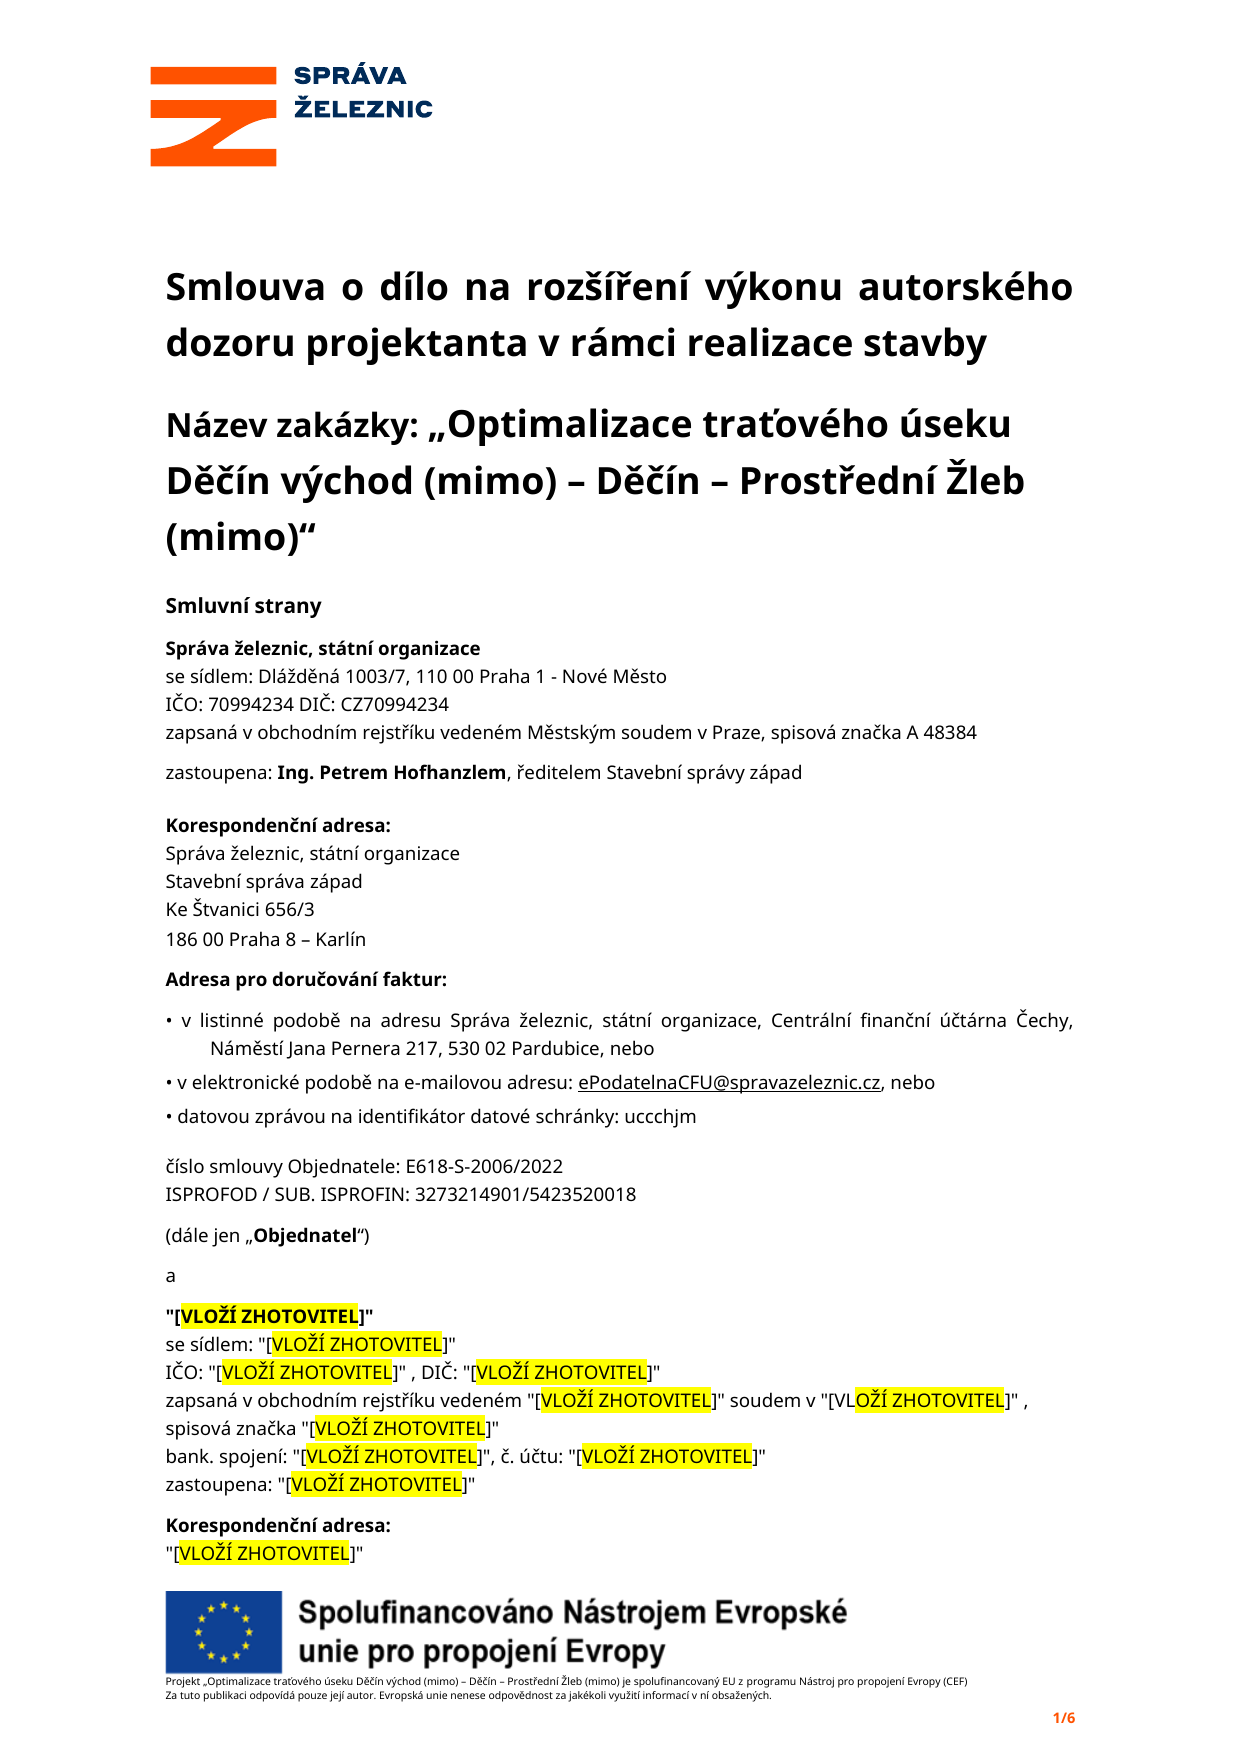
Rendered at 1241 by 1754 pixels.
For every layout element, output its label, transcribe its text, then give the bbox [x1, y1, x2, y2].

text IČO: "[VLOŽÍ ZHOTOVITEL]" , DIČ: "[VLOŽÍ ZHOTOVITEL]" [647, 1359, 1075, 1385]
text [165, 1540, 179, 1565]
text 186 00 Praha 8 – Karlín [165, 926, 1075, 951]
text Název zakázky: [165, 398, 1075, 561]
text Správa železnic, státní organizace [165, 635, 1075, 661]
text • datovou zprávou na identifikátor datové schránky: uccchjm [165, 1103, 1075, 1129]
text Správa železnic, státní organizace [165, 841, 1075, 866]
text ISPROFOD / SUB. ISPROFIN: 3273214901/5423520018 [165, 1182, 1075, 1207]
text Korespondenční adresa: [165, 1512, 1075, 1537]
text zapsaná v obchodním rejstříku vedeném Městským soudem v Praze, spisová značka A 48384 [165, 719, 1075, 744]
text Stavební správa západ [165, 869, 1075, 894]
text Smluvní strany [165, 591, 1075, 620]
text (dále jen „Objednatel“) [165, 1222, 1075, 1248]
picture [165, 1591, 856, 1675]
text zapsaná v obchodním rejstříku vedeném "[VLOŽÍ ZHOTOVITEL]" soudem v "[VLOŽÍ ZHOTOVITEL]" , spisová značka "[VLOŽÍ ZHOTOVITEL]" [165, 1387, 1075, 1441]
text zastoupena: "[VLOŽÍ ZHOTOVITEL]" [165, 1471, 291, 1497]
text zastoupena: "[VLOŽÍ ZHOTOVITEL]" [462, 1471, 1075, 1497]
text Ke Štvanici 656/3 [165, 897, 1075, 922]
text • v listinné podobě na adresu Správa železnic, státní organizace, Centrální finanční účtárna Čechy, Náměstí Jana Pernera 217, 530 02 Pardubice, nebo [165, 1007, 1075, 1061]
text číslo smlouvy Objednatele: E618-S-2006/2022 [165, 1154, 1075, 1179]
text a [165, 1263, 1075, 1288]
text zastoupena: Ing. Petrem Hofhanzlem, ředitelem Stavební správy západ [165, 759, 1075, 785]
text "[VLOŽÍ ZHOTOVITEL]" [358, 1303, 1075, 1329]
text IČO: 70994234 DIČ: CZ70994234 [165, 691, 1075, 717]
text bank. spojení: "[VLOŽÍ ZHOTOVITEL]", č. účtu: "[VLOŽÍ ZHOTOVITEL]" [752, 1443, 1075, 1469]
text Adresa pro doručování faktur: [165, 966, 1075, 992]
text "[VLOŽÍ ZHOTOVITEL]" [349, 1540, 1075, 1565]
text se sídlem: Dlážděná 1003/7, 110 00 Praha 1 - Nové Město [165, 663, 1075, 688]
text Korespondenční adresa: [165, 813, 1075, 838]
text se sídlem: "[VLOŽÍ ZHOTOVITEL]" [442, 1331, 1075, 1357]
text Smlouva o dílo na rozšíření výkonu autorského dozoru projektanta v rámci realizace stavby [165, 261, 1075, 368]
text • v elektronické podobě na e-mailovou adresu: ePodatelnaCFU@spravazeleznic.cz, nebo [165, 1069, 1075, 1095]
text se sídlem: "[VLOŽÍ ZHOTOVITEL]" [165, 1331, 272, 1357]
